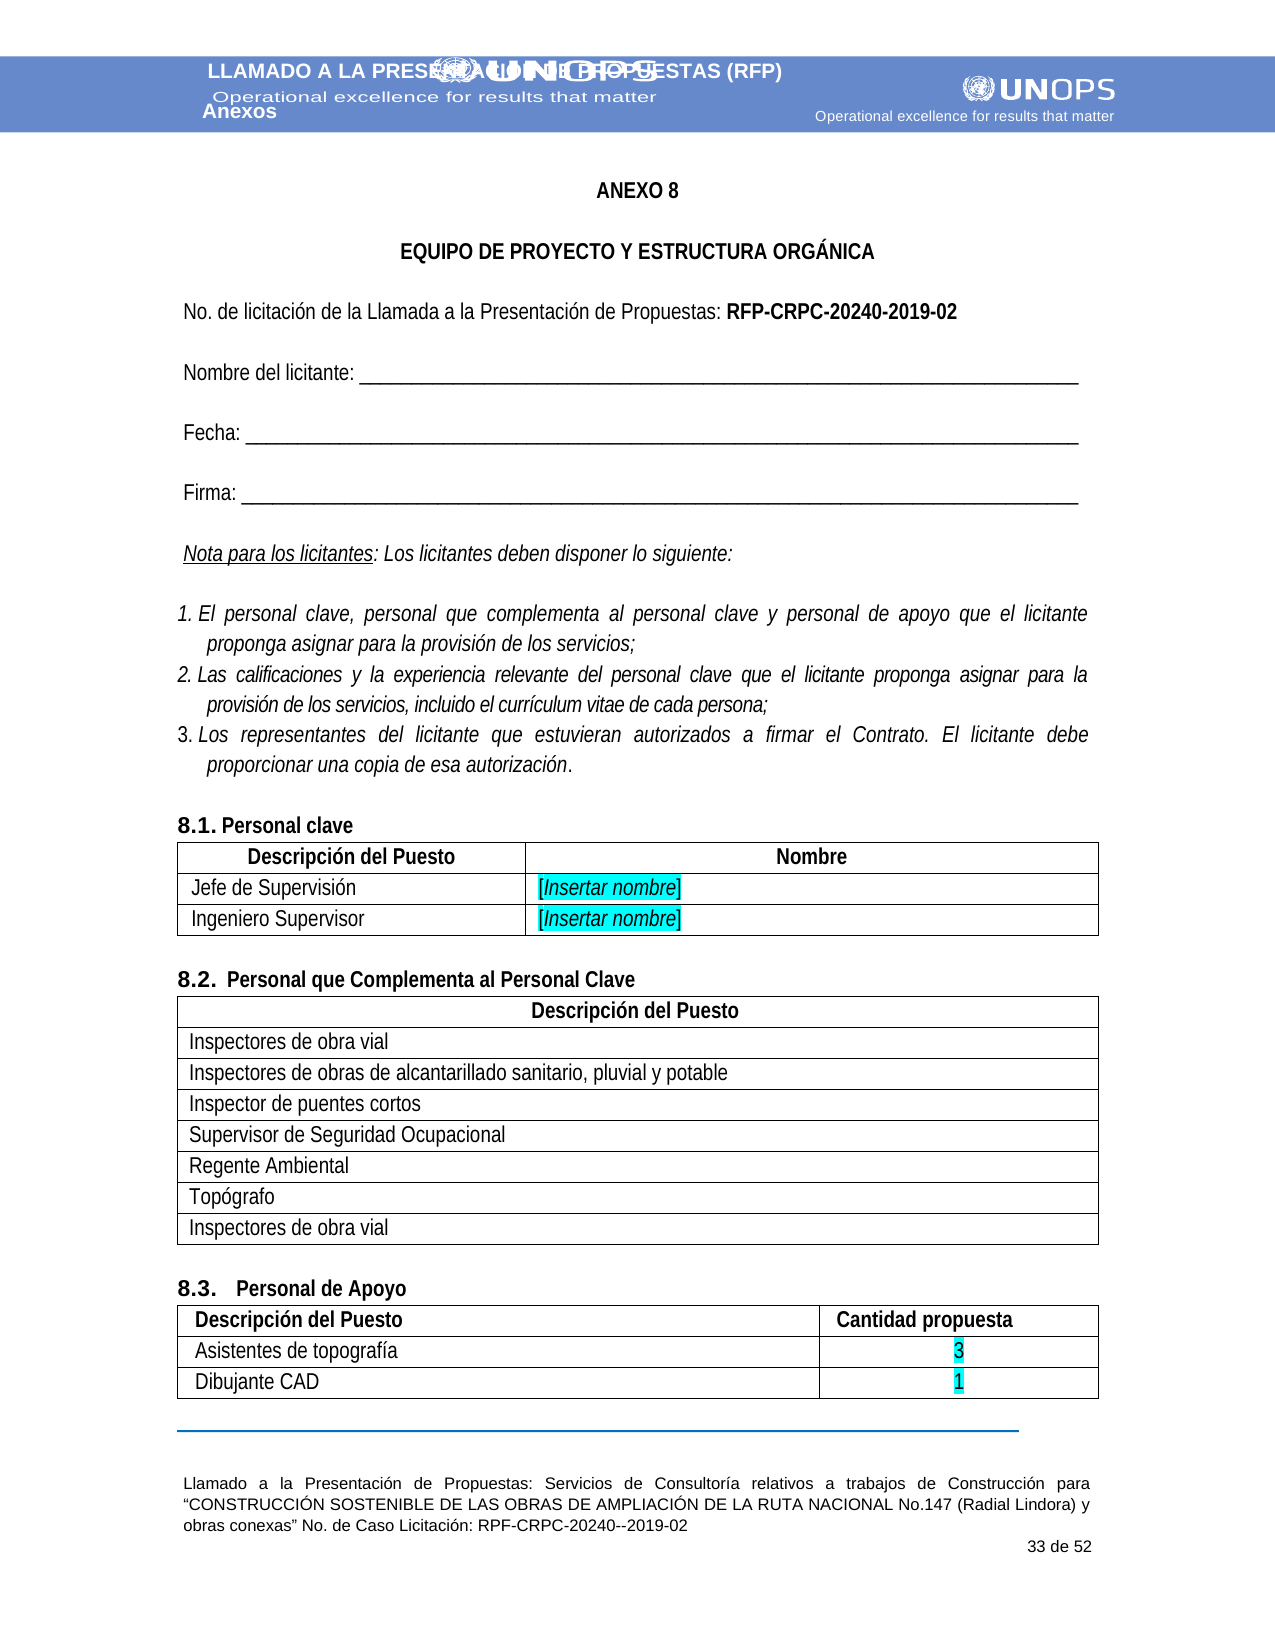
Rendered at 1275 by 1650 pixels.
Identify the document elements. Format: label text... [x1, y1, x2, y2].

text Equipo de proyecto y estructura orgánica [183, 238, 1092, 264]
table_cell Regente Ambiental [178, 1152, 1098, 1182]
table_cell Topógrafo [178, 1183, 1098, 1213]
list Las calificaciones y la experiencia relevante del personal clave que el licitante proponga asignar para la provisión de los servicios, incluido el currículum vitae de cada persona; [177, 661, 1092, 717]
list Personal de Apoyo [177, 1275, 1092, 1301]
list El personal clave, personal que complementa al personal clave y personal de apoyo que el licitante proponga asignar para la provisión de los servicios; [177, 600, 1092, 657]
table_header Descripción del Puesto [178, 997, 1098, 1027]
table_cell [Insertar nombre] [526, 905, 1098, 934]
list Personal que Complementa al Personal Clave [177, 966, 1092, 992]
list Personal clave [177, 812, 1092, 838]
table_header Descripción del Puesto [178, 1306, 819, 1336]
text Firma: [183, 479, 1092, 506]
text ANEXO 8 [183, 177, 1092, 203]
table_cell Supervisor de Seguridad Ocupacional [178, 1121, 1098, 1151]
list Los representantes del licitante que estuvieran autorizados a firmar el Contrato. El licitante debe proporcionar una copia de esa autorización. [177, 721, 1092, 777]
table_cell Jefe de Supervisión [178, 874, 525, 904]
table_cell Inspectores de obra vial [178, 1214, 1098, 1243]
table_cell Inspectores de obras de alcantarillado sanitario, pluvial y potable [178, 1059, 1098, 1089]
text Nombre del licitante: [183, 358, 1092, 385]
table_header Nombre [526, 843, 1098, 873]
text Fecha: [183, 419, 1092, 445]
text Nota para los licitantes: Los licitantes deben disponer lo siguiente: [183, 540, 1092, 566]
table_cell Ingeniero Supervisor [178, 905, 525, 934]
table_cell 1 [820, 1368, 1098, 1398]
table_header Descripción del Puesto [178, 843, 525, 873]
table_cell 3 [820, 1337, 1098, 1367]
table_cell [Insertar nombre] [526, 874, 1098, 904]
table_cell Inspectores de obra vial [178, 1028, 1098, 1058]
table_header Cantidad propuesta [820, 1306, 1098, 1336]
text No. de licitación de la Llamada a la Presentación de Propuestas: RFP-CRPC-20240-2019-02 [183, 298, 1092, 324]
table_cell Asistentes de topografía [178, 1337, 819, 1367]
table_cell Inspector de puentes cortos [178, 1090, 1098, 1120]
table_cell Dibujante CAD [178, 1368, 819, 1398]
